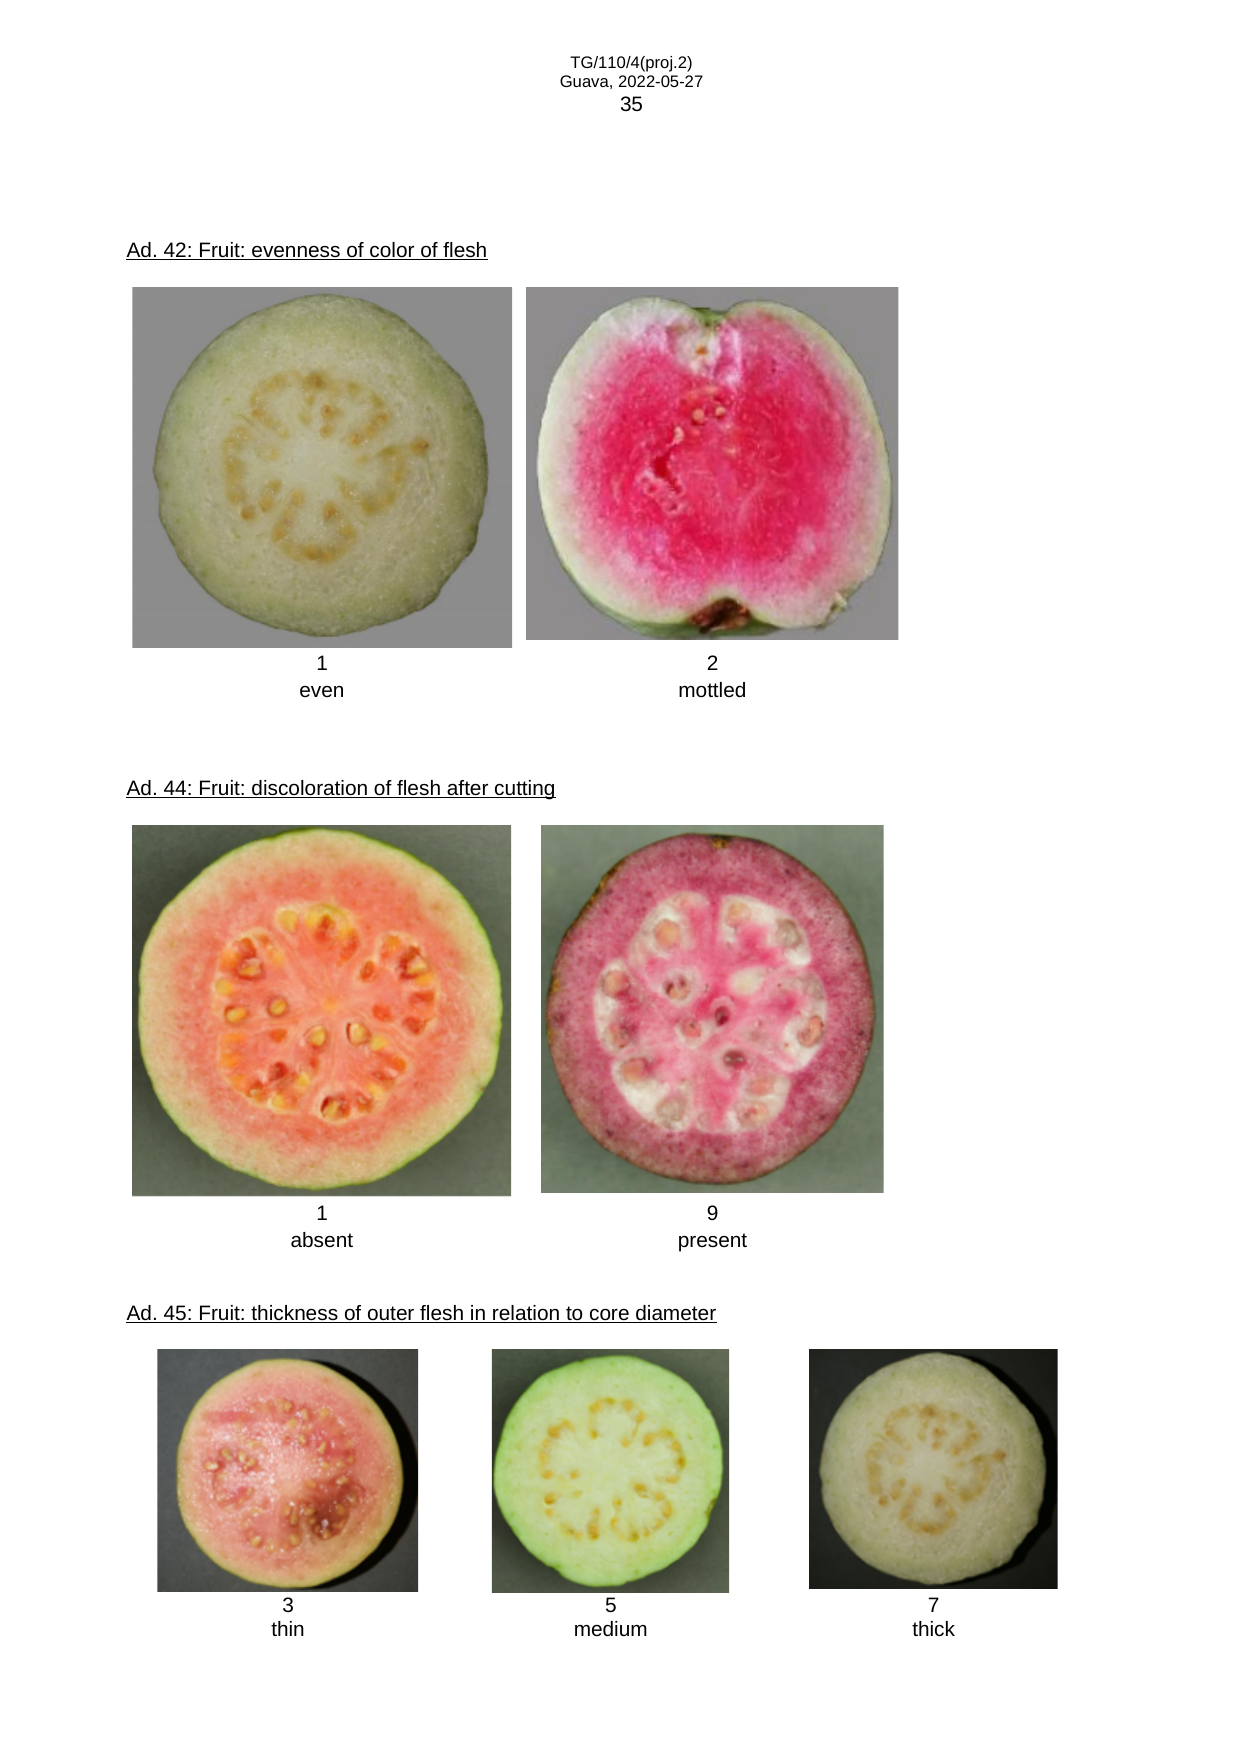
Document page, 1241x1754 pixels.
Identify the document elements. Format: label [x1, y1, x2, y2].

picture [131, 287, 513, 648]
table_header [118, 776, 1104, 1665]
picture [491, 1349, 730, 1593]
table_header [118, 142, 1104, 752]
picture [132, 825, 512, 1198]
picture [809, 1349, 1058, 1589]
picture [157, 1349, 419, 1592]
picture [541, 825, 884, 1193]
picture [526, 287, 899, 640]
